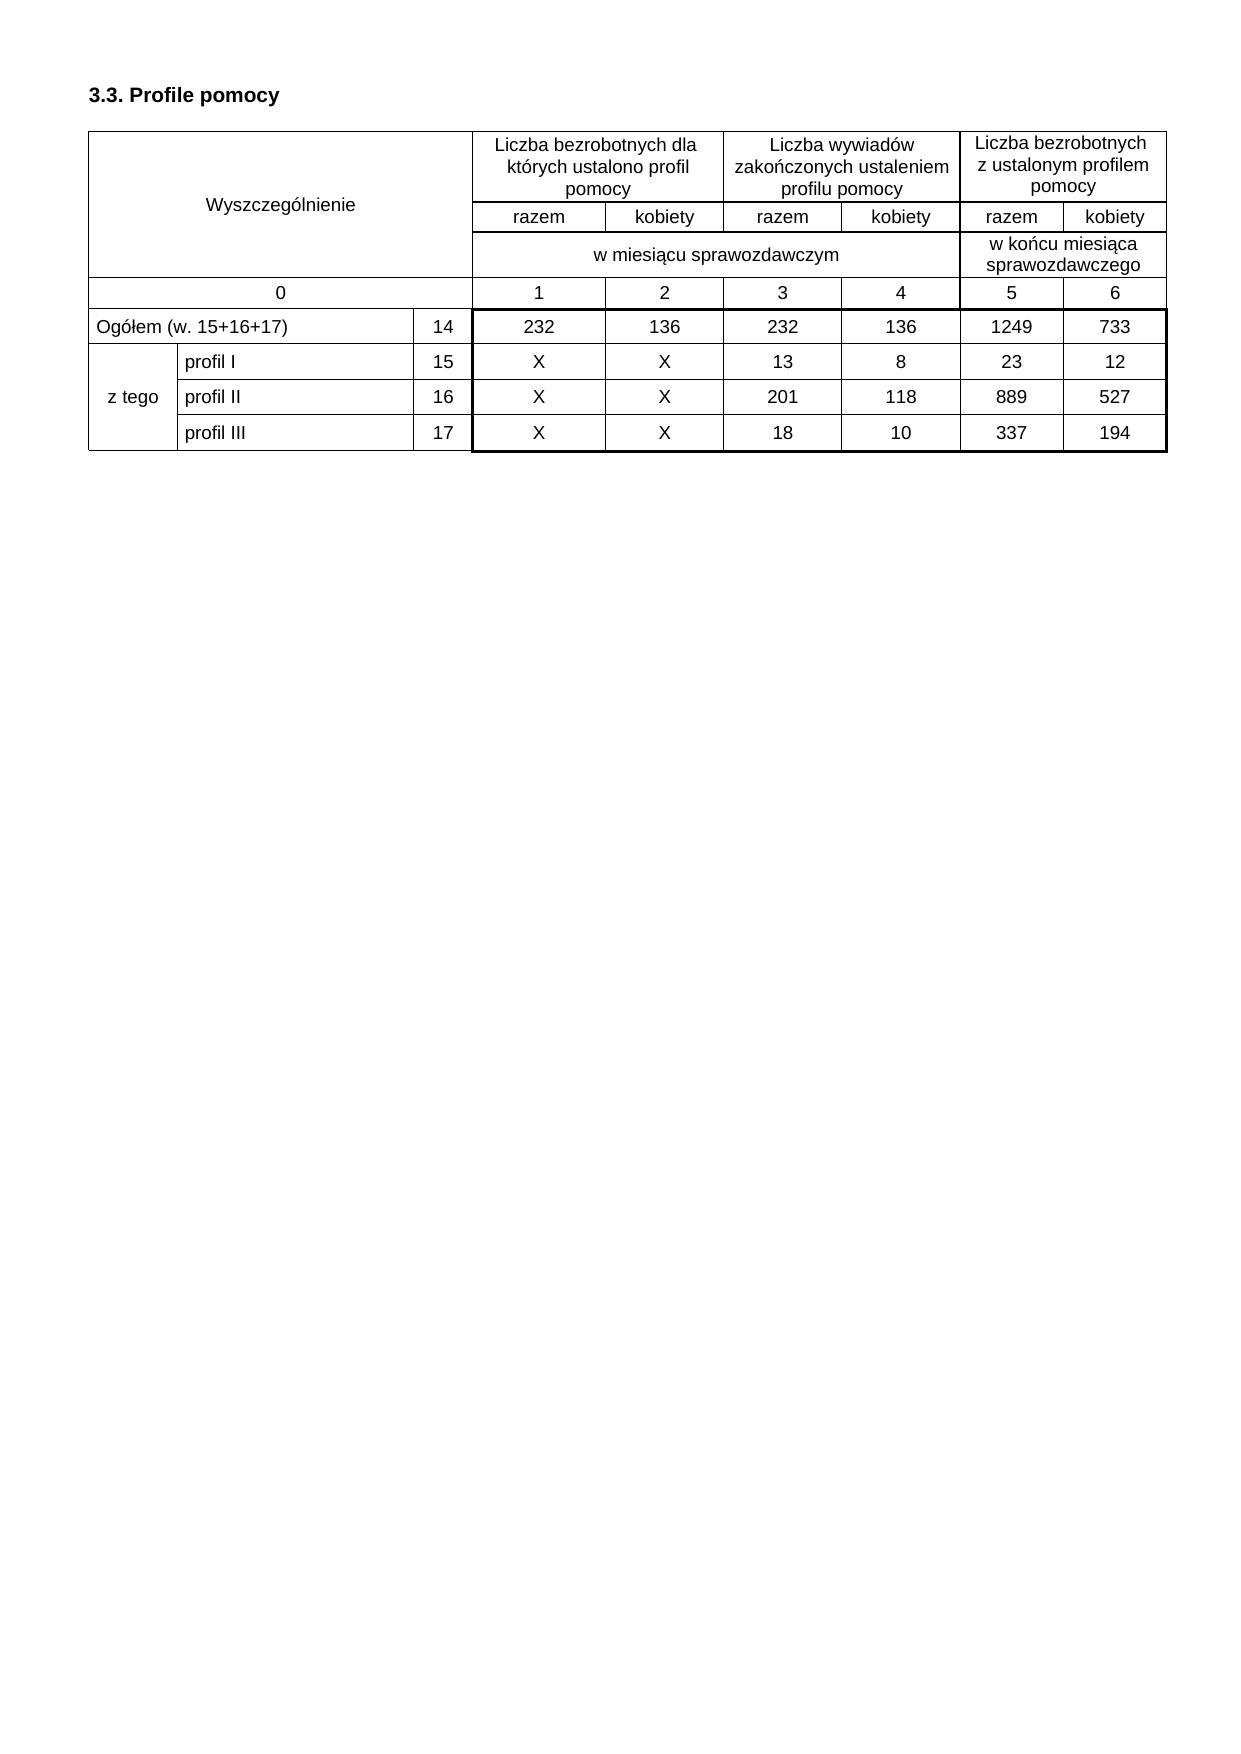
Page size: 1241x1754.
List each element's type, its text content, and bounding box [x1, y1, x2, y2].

table_cell 18 [724, 415, 841, 449]
table_cell 232 [724, 311, 841, 343]
table_cell 5 [961, 278, 1063, 308]
table_header Liczba bezrobotnych z ustalonym profilem pomocy [961, 132, 1166, 201]
table_header Liczba bezrobotnych dla których ustalono profil pomocy [473, 132, 723, 201]
table_cell 2 [606, 278, 723, 308]
table_cell 13 [724, 344, 841, 379]
table_cell razem [724, 203, 841, 231]
table_cell 17 [414, 415, 471, 449]
table_cell 4 [842, 278, 959, 308]
table_cell z tego [89, 344, 177, 449]
table_cell 136 [606, 311, 723, 343]
table_header Wyszczególnienie [89, 132, 472, 277]
table_cell 733 [1064, 311, 1165, 343]
table_cell 527 [1064, 380, 1165, 414]
table_cell 1 [473, 278, 605, 308]
table_cell 136 [842, 311, 960, 343]
table_cell 889 [961, 380, 1063, 414]
table_cell 118 [842, 380, 960, 414]
table_cell 337 [961, 415, 1063, 449]
table_cell 6 [1064, 278, 1166, 308]
table_cell kobiety [1064, 203, 1166, 231]
table_cell razem [961, 203, 1063, 231]
table_cell X [606, 380, 723, 414]
table_cell kobiety [606, 203, 723, 231]
table_cell profil II [178, 380, 413, 414]
table_cell kobiety [842, 203, 959, 231]
table_cell 14 [414, 309, 471, 343]
table_cell profil I [178, 344, 413, 379]
table_cell 23 [961, 344, 1063, 379]
table_cell X [474, 344, 605, 379]
table_cell 16 [414, 380, 471, 414]
table_cell 12 [1064, 344, 1165, 379]
table_cell 201 [724, 380, 841, 414]
table_cell X [606, 344, 723, 379]
table_cell w miesiącu sprawozdawczym [473, 233, 959, 277]
table_cell razem [473, 203, 605, 231]
table_cell 10 [842, 415, 960, 449]
table_header Liczba wywiadów zakończonych ustaleniem profilu pomocy [724, 132, 959, 201]
table_cell 8 [842, 344, 960, 379]
table_cell X [474, 380, 605, 414]
table_cell 194 [1064, 415, 1165, 449]
table_cell profil III [178, 415, 413, 449]
table_cell Ogółem (w. 15+16+17) [89, 309, 413, 343]
table_cell 15 [414, 344, 471, 379]
table_cell 0 [89, 278, 472, 308]
table_cell 232 [474, 311, 605, 343]
text 3.3. Profile pomocy [89, 83, 1152, 107]
table_cell X [606, 415, 723, 449]
table_cell w końcu miesiąca sprawozdawczego [961, 233, 1166, 277]
table_cell 1249 [961, 311, 1063, 343]
table_cell X [474, 415, 605, 449]
table_cell 3 [724, 278, 841, 308]
